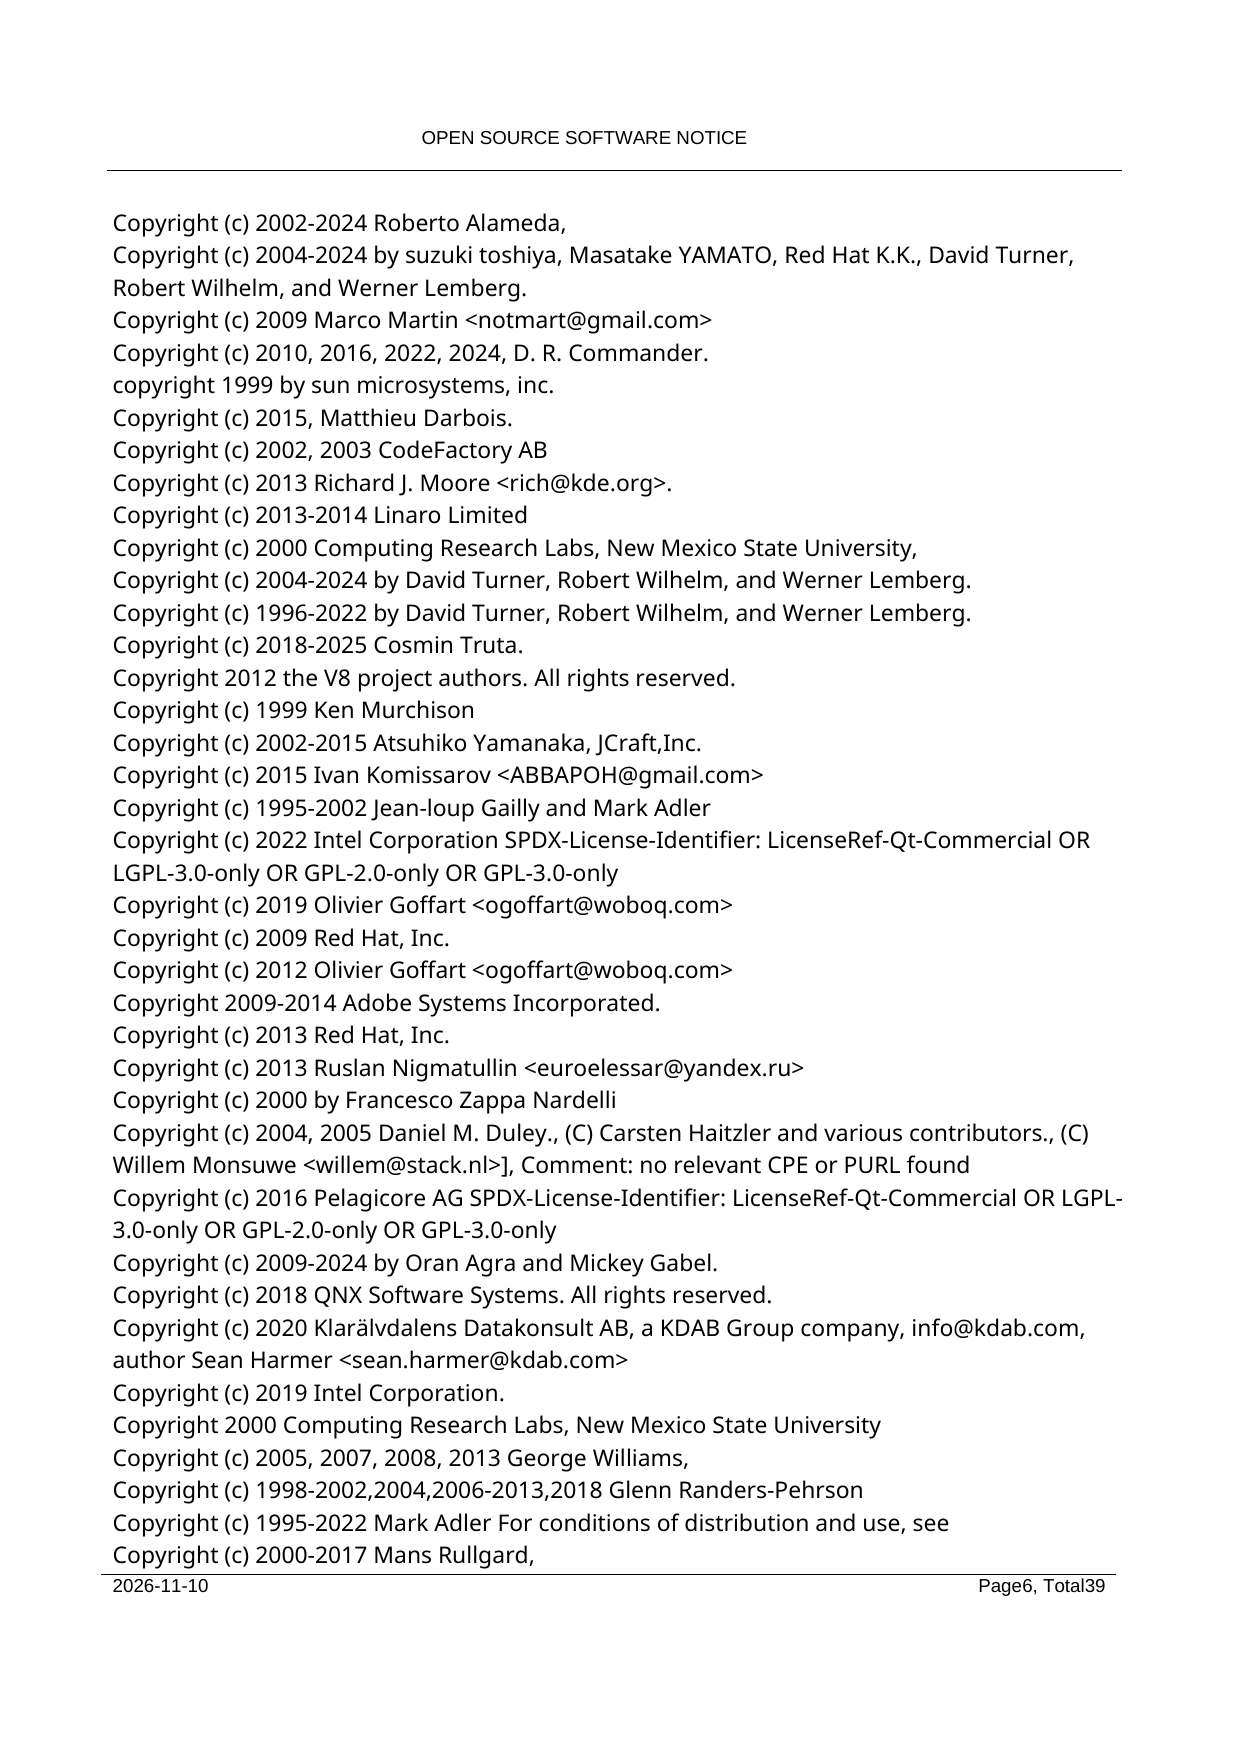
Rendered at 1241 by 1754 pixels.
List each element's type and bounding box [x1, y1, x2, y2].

text [112, 206, 1128, 1571]
